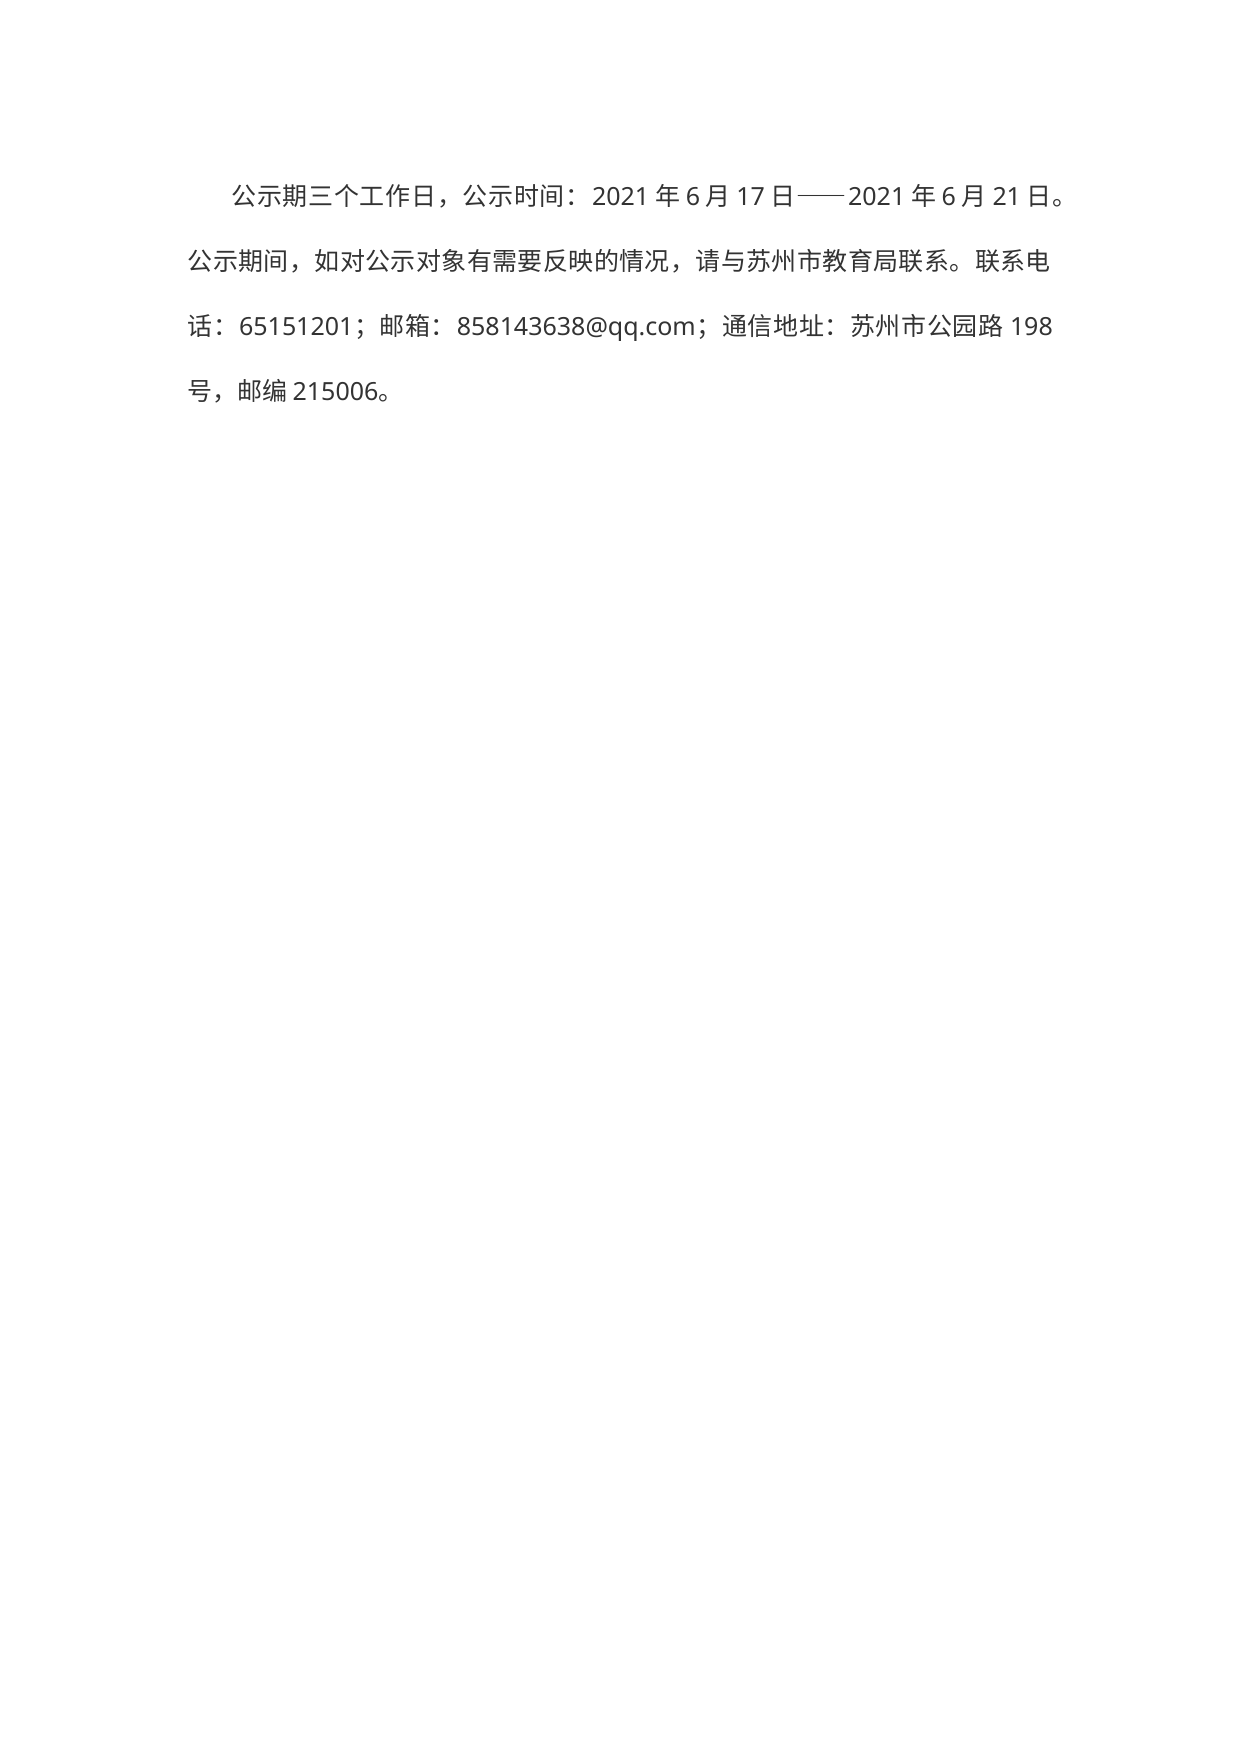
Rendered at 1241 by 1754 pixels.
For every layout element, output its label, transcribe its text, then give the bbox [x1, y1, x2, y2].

text 公示期三个工作日，公示时间：2021年6月17日——2021年6月21日。公示期间，如对公示对象有需要反映的情况，请与苏州市教育局联系。联系电话：65151201；邮箱：858143638@qq.com；通信地址：苏州市公园路198号，邮编215006。 [187, 162, 1053, 422]
